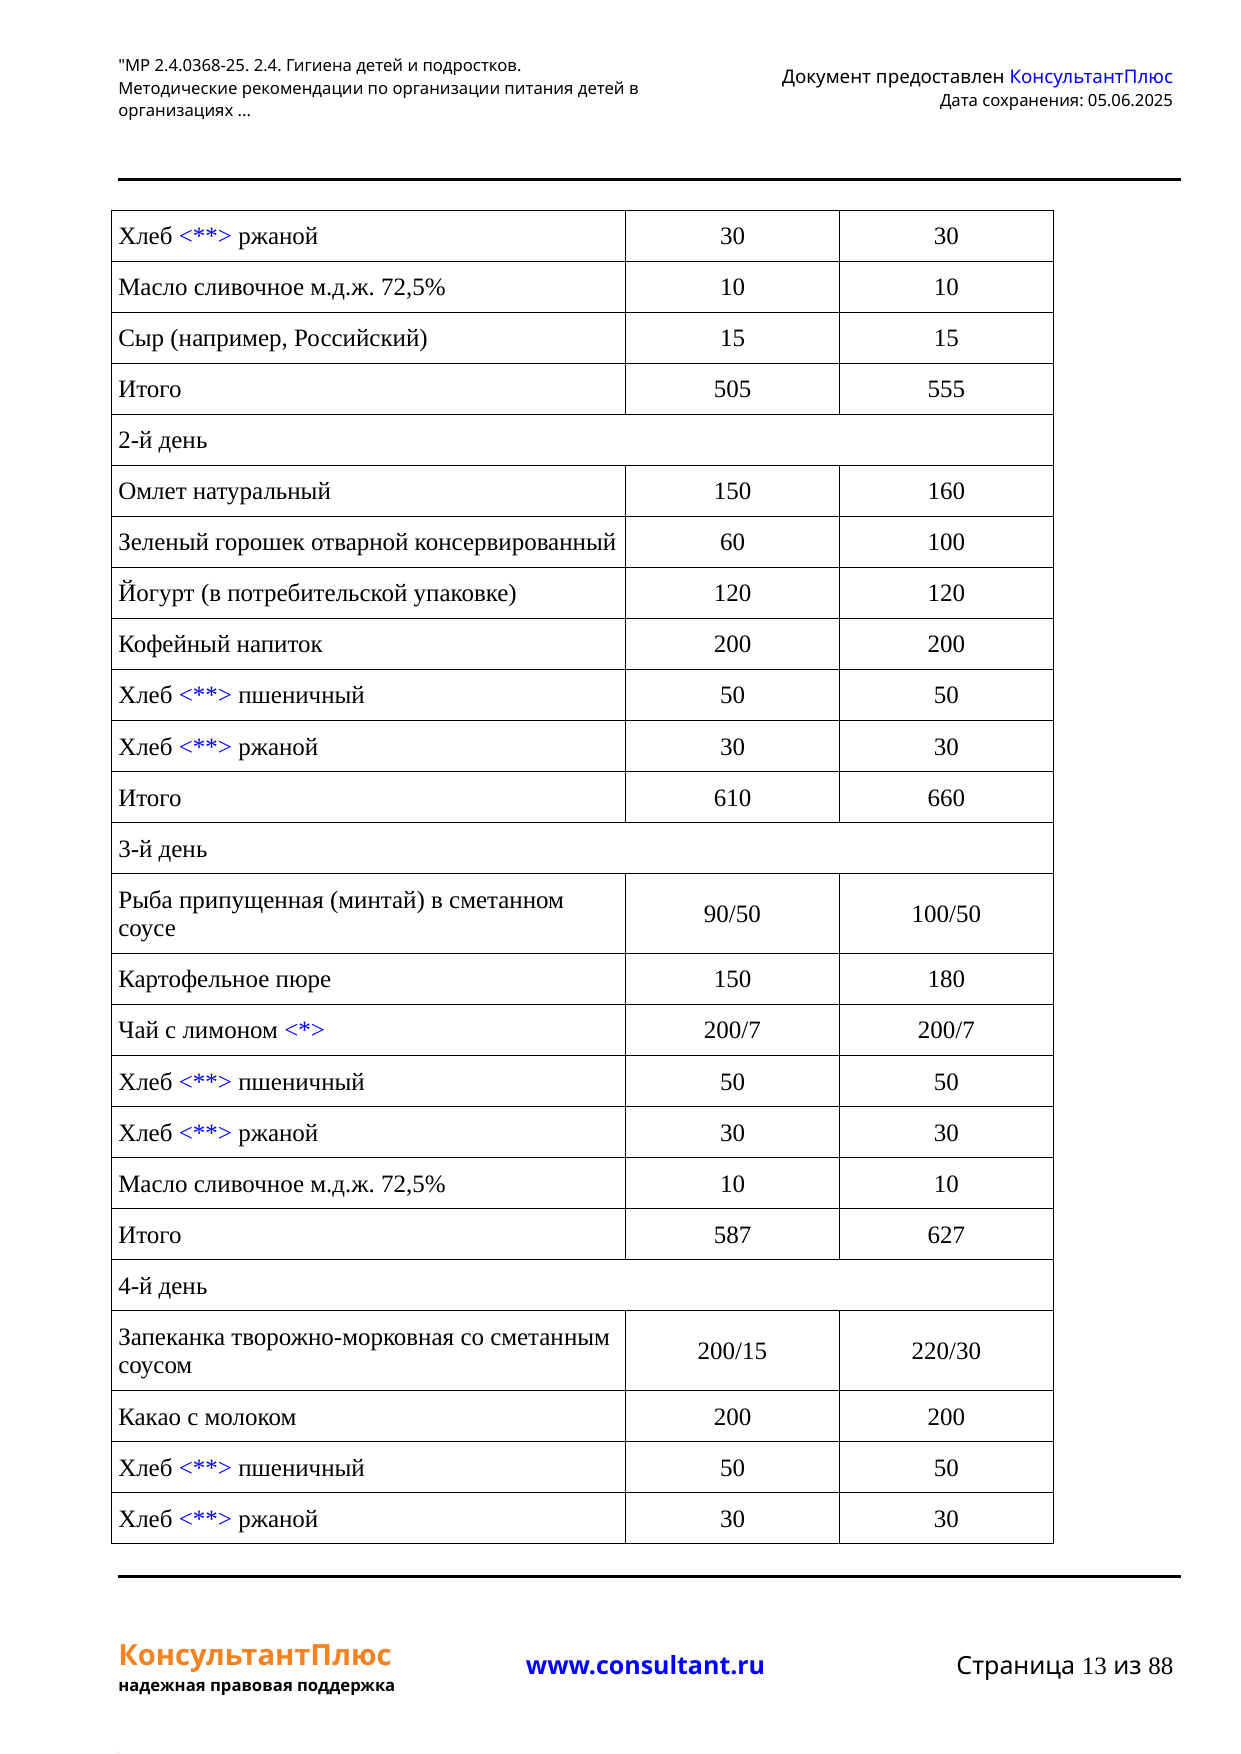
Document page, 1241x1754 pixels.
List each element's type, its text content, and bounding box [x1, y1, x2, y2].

table_cell Омлет натуральный [112, 466, 625, 516]
table_cell Кофейный напиток [112, 619, 625, 669]
table_cell Итого [112, 364, 625, 414]
table_cell 587 [626, 1209, 839, 1259]
table_cell 150 [626, 954, 839, 1004]
table_cell Масло сливочное м.д.ж. 72,5% [112, 262, 625, 312]
table_cell 100/50 [840, 874, 1053, 953]
table_cell 627 [840, 1209, 1053, 1259]
table_cell 10 [626, 1158, 839, 1208]
table_cell 90/50 [626, 874, 839, 953]
table_cell 10 [840, 262, 1053, 312]
table_cell 200 [626, 1391, 839, 1441]
table_cell Хлеб <**> ржаной [112, 1493, 625, 1543]
table_cell 50 [626, 670, 839, 720]
table_cell 15 [840, 313, 1053, 363]
table_cell Сыр (например, Российский) [112, 313, 625, 363]
table_cell 120 [626, 568, 839, 618]
table_cell 660 [840, 772, 1053, 822]
table_cell 3-й день [112, 823, 1053, 873]
table_cell Запеканка творожно-морковная со сметанным соусом [112, 1311, 625, 1390]
table_cell Хлеб <**> ржаной [112, 1107, 625, 1157]
table_cell 200/15 [626, 1311, 839, 1390]
table_cell 30 [626, 211, 839, 261]
table_cell 30 [626, 1107, 839, 1157]
table_cell 200/7 [626, 1005, 839, 1055]
table_cell 200 [840, 619, 1053, 669]
table_cell 30 [840, 721, 1053, 771]
table_cell 50 [626, 1056, 839, 1106]
table_cell 10 [840, 1158, 1053, 1208]
table_cell 30 [840, 1107, 1053, 1157]
table_cell Йогурт (в потребительской упаковке) [112, 568, 625, 618]
table_cell 30 [626, 1493, 839, 1543]
table_cell 200/7 [840, 1005, 1053, 1055]
table_cell Хлеб <**> пшеничный [112, 1442, 625, 1492]
table_cell Чай с лимоном <*> [112, 1005, 625, 1055]
table_cell 555 [840, 364, 1053, 414]
table_cell Картофельное пюре [112, 954, 625, 1004]
table_cell 50 [840, 1056, 1053, 1106]
table_cell Хлеб <**> пшеничный [112, 1056, 625, 1106]
table_cell 50 [840, 670, 1053, 720]
table_cell Какао с молоком [112, 1391, 625, 1441]
table_cell 30 [840, 1493, 1053, 1543]
table_cell Зеленый горошек отварной консервированный [112, 517, 625, 567]
table_cell Хлеб <**> ржаной [112, 211, 625, 261]
table_cell Хлеб <**> пшеничный [112, 670, 625, 720]
table_cell 60 [626, 517, 839, 567]
table_cell Итого [112, 772, 625, 822]
table_cell 610 [626, 772, 839, 822]
table_cell 30 [840, 211, 1053, 261]
table_cell 100 [840, 517, 1053, 567]
table_cell 200 [840, 1391, 1053, 1441]
table_cell 10 [626, 262, 839, 312]
table_cell 220/30 [840, 1311, 1053, 1390]
table_cell 50 [626, 1442, 839, 1492]
table_cell 200 [626, 619, 839, 669]
table_cell Хлеб <**> ржаной [112, 721, 625, 771]
table_cell 2-й день [112, 415, 1053, 465]
table_cell 505 [626, 364, 839, 414]
table_cell 15 [626, 313, 839, 363]
table_cell Итого [112, 1209, 625, 1259]
table_cell 120 [840, 568, 1053, 618]
table_cell Масло сливочное м.д.ж. 72,5% [112, 1158, 625, 1208]
table_cell 30 [626, 721, 839, 771]
table_cell 4-й день [112, 1260, 1053, 1310]
table_cell 150 [626, 466, 839, 516]
table_cell 50 [840, 1442, 1053, 1492]
table_cell 180 [840, 954, 1053, 1004]
table_cell Рыба припущенная (минтай) в сметанном соусе [112, 874, 625, 953]
table_cell 160 [840, 466, 1053, 516]
